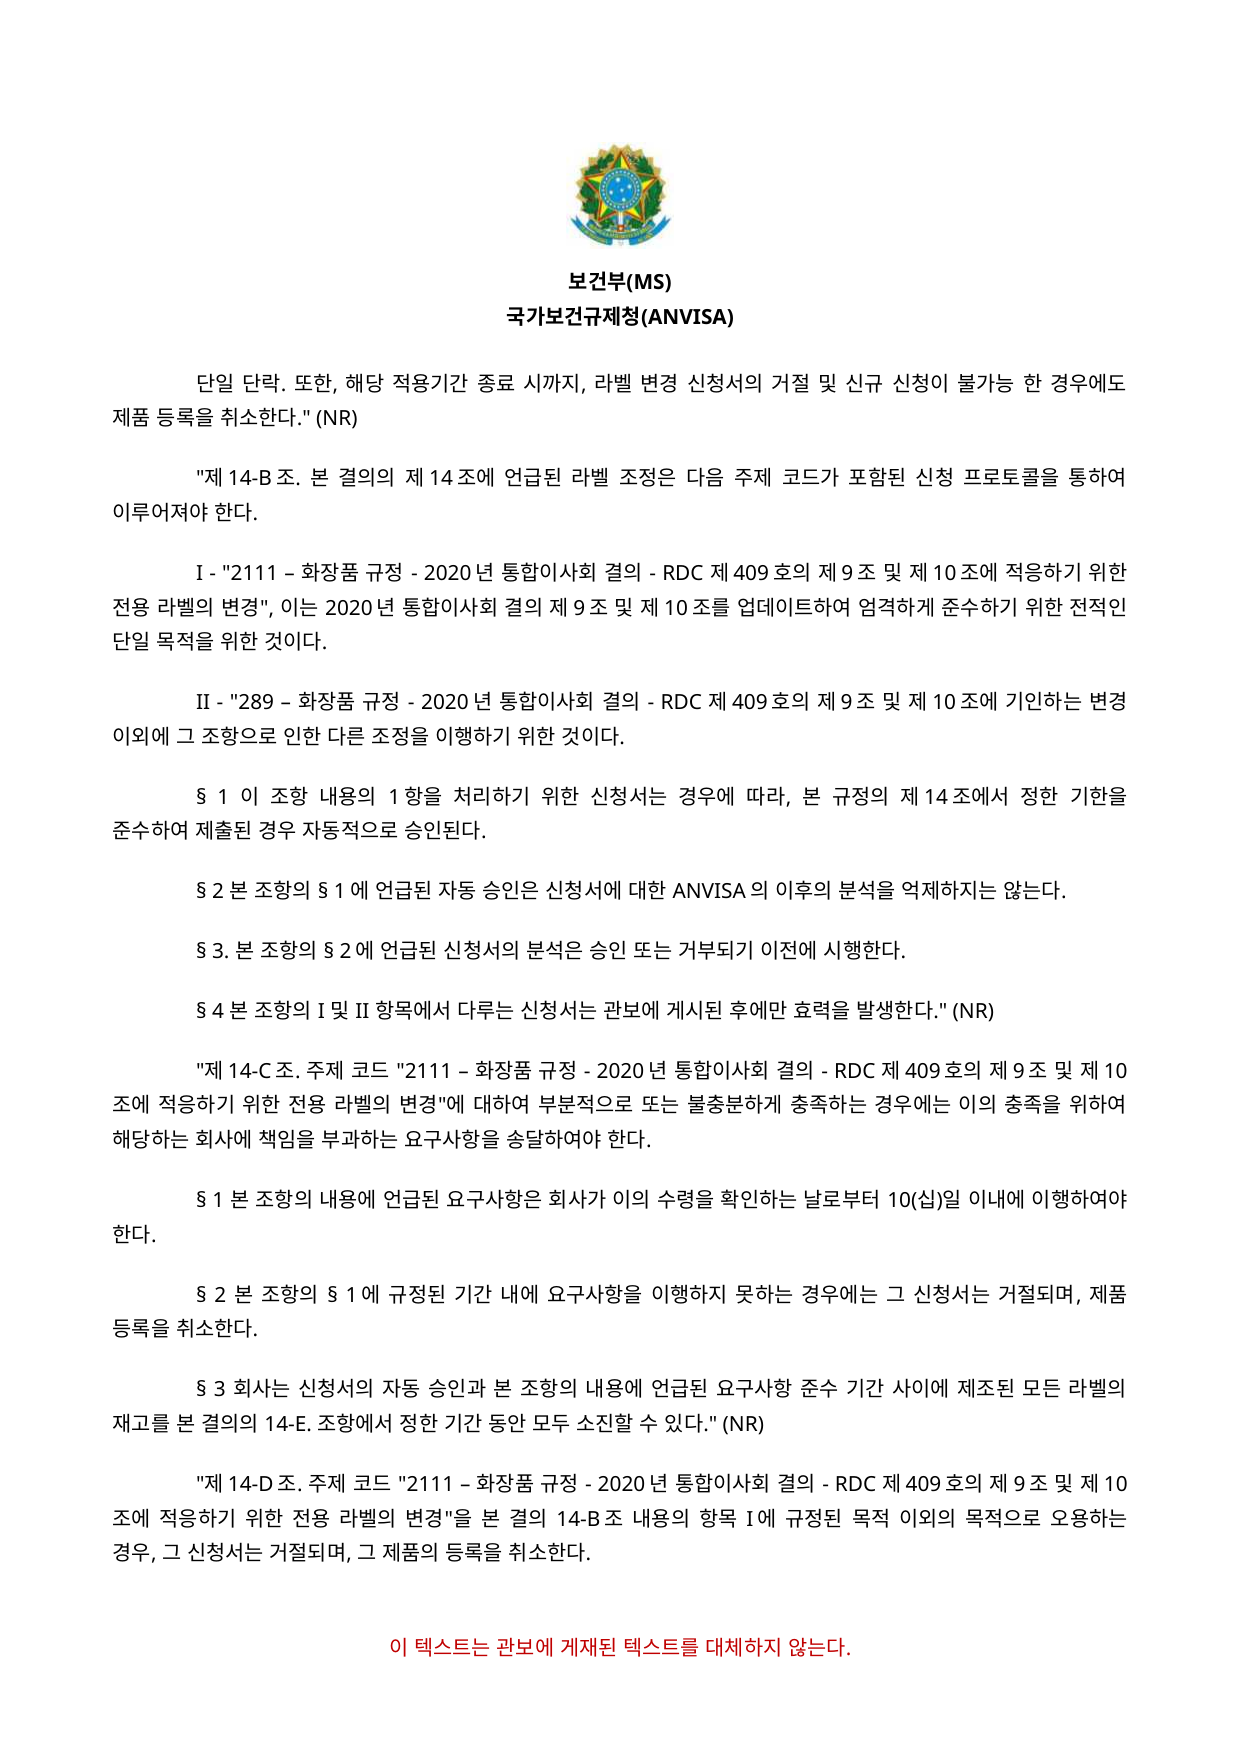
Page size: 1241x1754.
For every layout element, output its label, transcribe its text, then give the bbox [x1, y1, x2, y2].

text II - "289 – 화장품 규정 - 2020년 통합이사회 결의 - RDC 제409호의 제9조 및 제10조에 기인하는 변경 이외에 그 조항으로 인한 다른 조정을 이행하기 위한 것이다. [112, 685, 1128, 750]
text 단일 단락. 또한, 해당 적용기간 종료 시까지, 라벨 변경 신청서의 거절 및 신규 신청이 불가능 한 경우에도 제품 등록을 취소한다." (NR) [112, 367, 1128, 432]
text § 1 본 조항의 내용에 언급된 요구사항은 회사가 이의 수령을 확인하는 날로부터 10(십)일 이내에 이행하여야 한다. [112, 1183, 1128, 1248]
text "제14-D조. 주제 코드 "2111 – 화장품 규정 - 2020년 통합이사회 결의 - RDC 제409호의 제9조 및 제10조에 적응하기 위한 전용 라벨의 변경"을 본 결의 14-B조 내용의 항목 I에 규정된 목적 이외의 목적으로 오용하는 경우, 그 신청서는 거절되며, 그 제품의 등록을 취소한다. [112, 1467, 1128, 1567]
text I - "2111 – 화장품 규정 - 2020년 통합이사회 결의 - RDC 제409호의 제9조 및 제10조에 적응하기 위한 전용 라벨의 변경", 이는 2020년 통합이사회 결의 제9조 및 제10조를 업데이트하여 엄격하게 준수하기 위한 전적인 단일 목적을 위한 것이다. [112, 556, 1128, 656]
text § 4 본 조항의 I 및 II 항목에서 다루는 신청서는 관보에 게시된 후에만 효력을 발생한다." (NR) [112, 994, 1128, 1024]
text § 1 이 조항 내용의 1항을 처리하기 위한 신청서는 경우에 따라, 본 규정의 제14조에서 정한 기한을 준수하여 제출된 경우 자동적으로 승인된다. [112, 780, 1128, 845]
text "제14-B조. 본 결의의 제14조에 언급된 라벨 조정은 다음 주제 코드가 포함된 신청 프로토콜을 통하여 이루어져야 한다. [112, 461, 1128, 526]
text § 3 회사는 신청서의 자동 승인과 본 조항의 내용에 언급된 요구사항 준수 기간 사이에 제조된 모든 라벨의 재고를 본 결의의 14-E. 조항에서 정한 기간 동안 모두 소진할 수 있다." (NR) [112, 1372, 1128, 1437]
text § 3. 본 조항의 § 2에 언급된 신청서의 분석은 승인 또는 거부되기 이전에 시행한다. [112, 934, 1128, 964]
text § 2 본 조항의 § 1에 규정된 기간 내에 요구사항을 이행하지 못하는 경우에는 그 신청서는 거절되며, 제품 등록을 취소한다. [112, 1278, 1128, 1343]
picture [566, 142, 674, 249]
text § 2 본 조항의 § 1에 언급된 자동 승인은 신청서에 대한 ANVISA의 이후의 분석을 억제하지는 않는다. [112, 874, 1128, 905]
text "제14-C조. 주제 코드 "2111 – 화장품 규정 - 2020년 통합이사회 결의 - RDC 제409호의 제9조 및 제10조에 적응하기 위한 전용 라벨의 변경"에 대하여 부분적으로 또는 불충분하게 충족하는 경우에는 이의 충족을 위하여 해당하는 회사에 책임을 부과하는 요구사항을 송달하여야 한다. [112, 1054, 1128, 1154]
